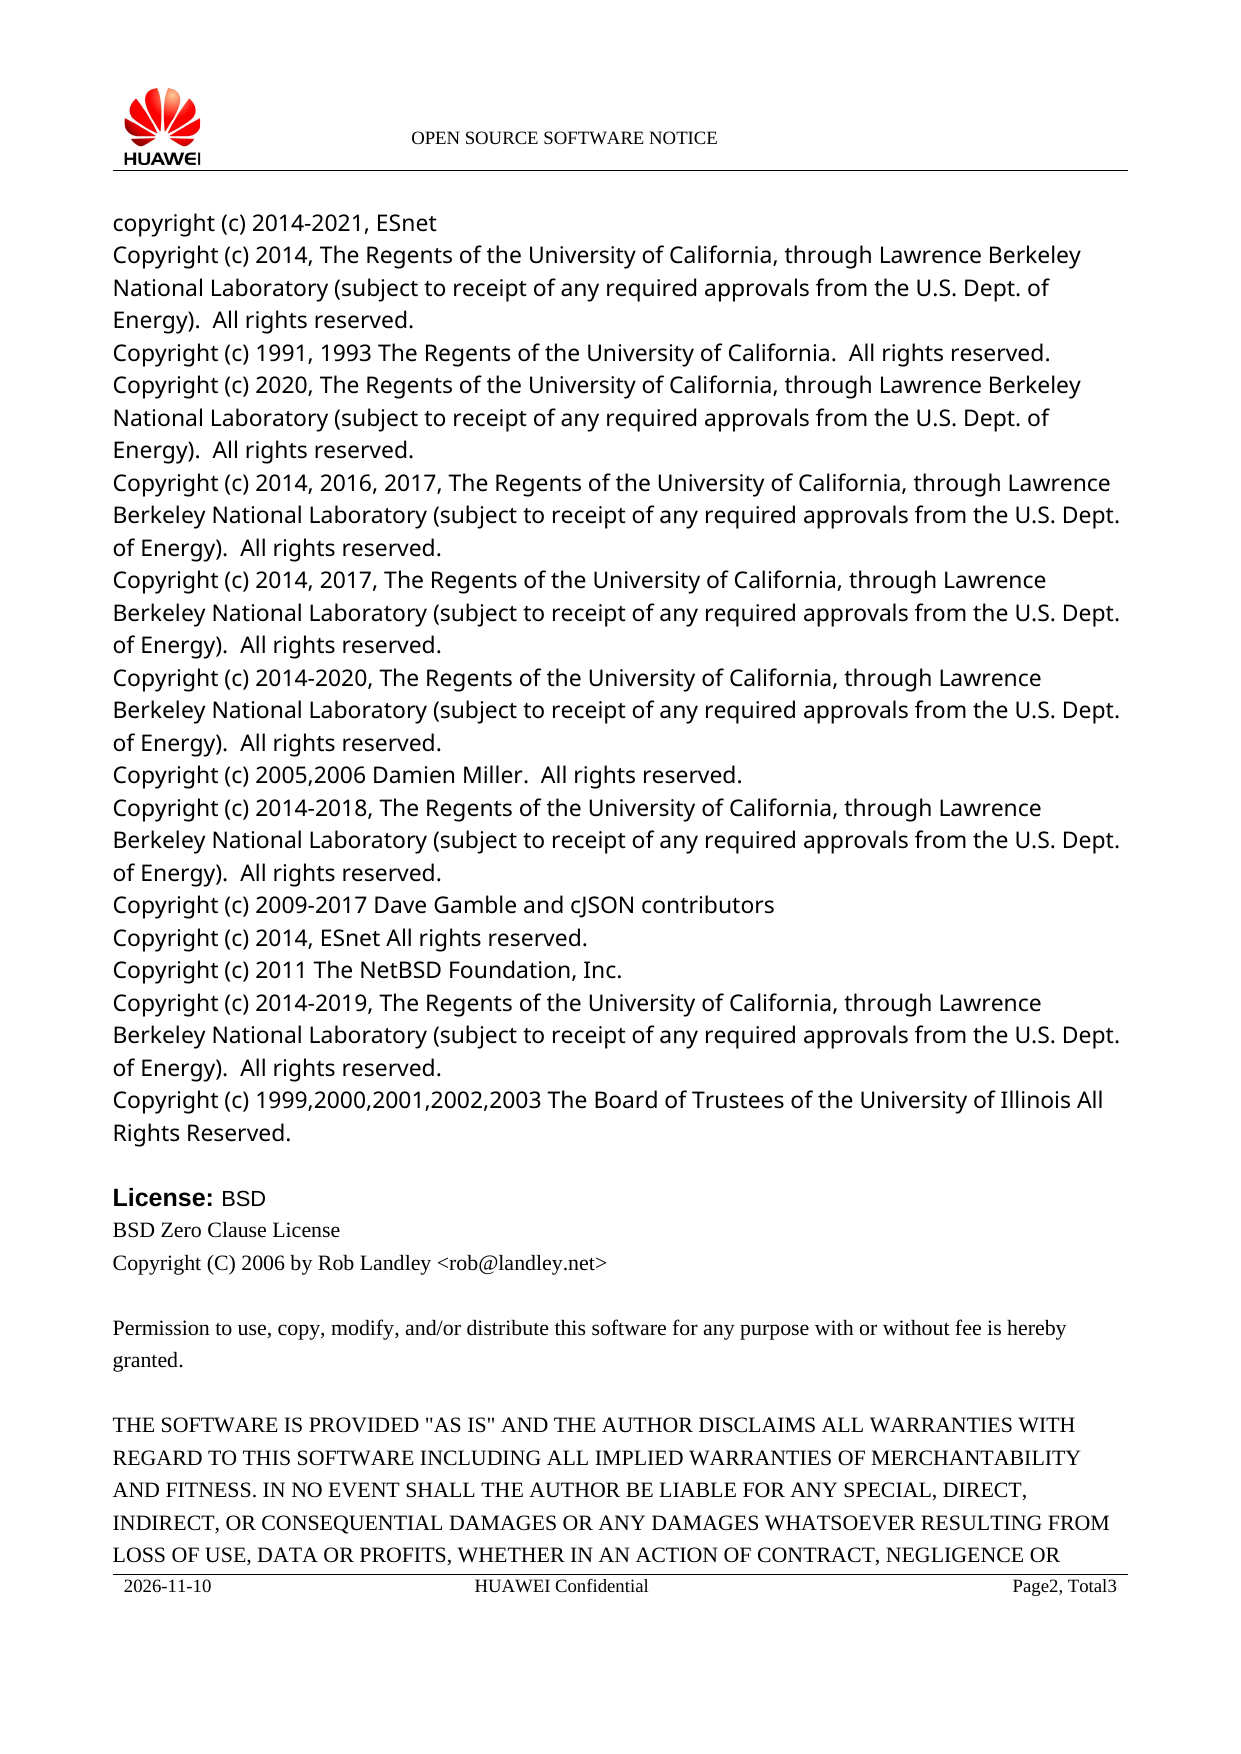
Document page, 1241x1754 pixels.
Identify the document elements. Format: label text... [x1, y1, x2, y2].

text License: BSD [112, 1181, 1128, 1214]
picture [124, 88, 201, 165]
